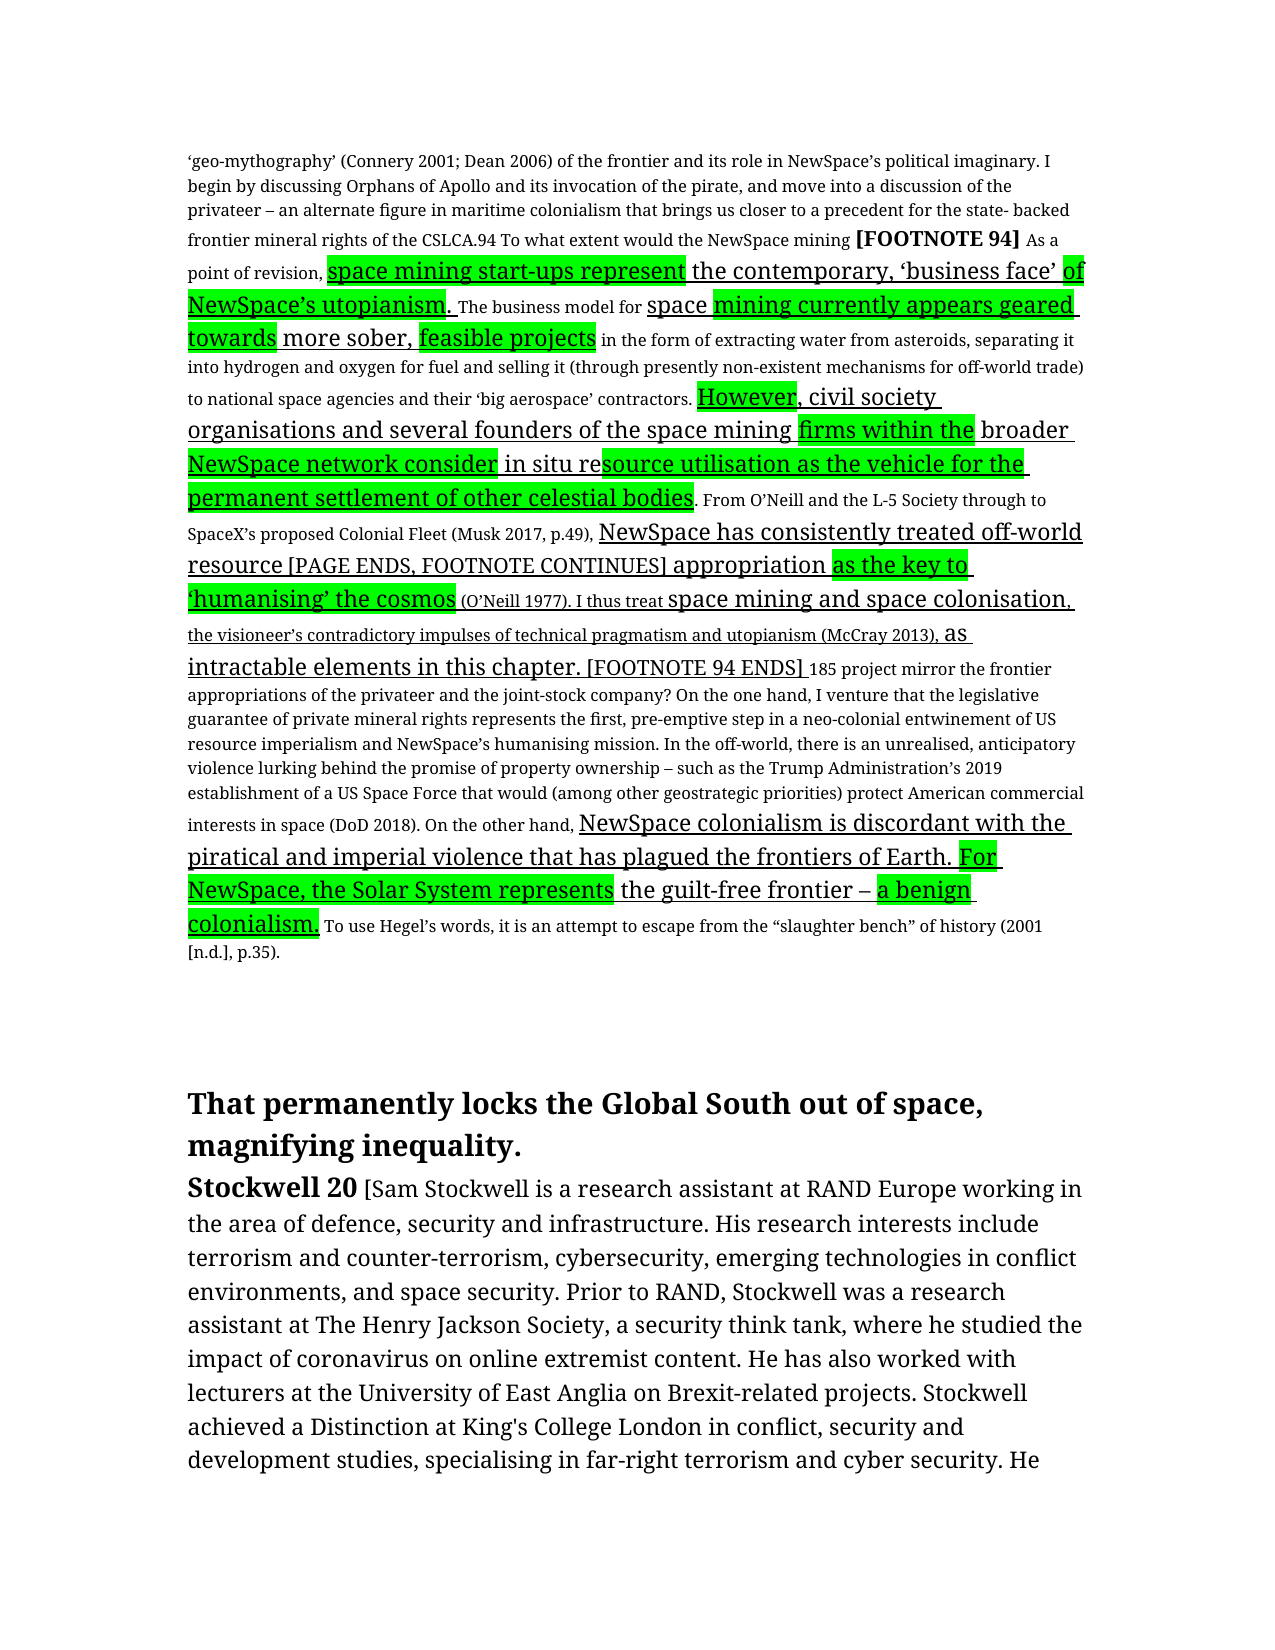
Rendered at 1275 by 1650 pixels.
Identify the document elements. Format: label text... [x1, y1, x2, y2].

subtitle That permanently locks the Global South out of space, magnifying inequality. [187, 1083, 1087, 1165]
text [187, 1168, 1087, 1475]
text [187, 150, 1087, 964]
